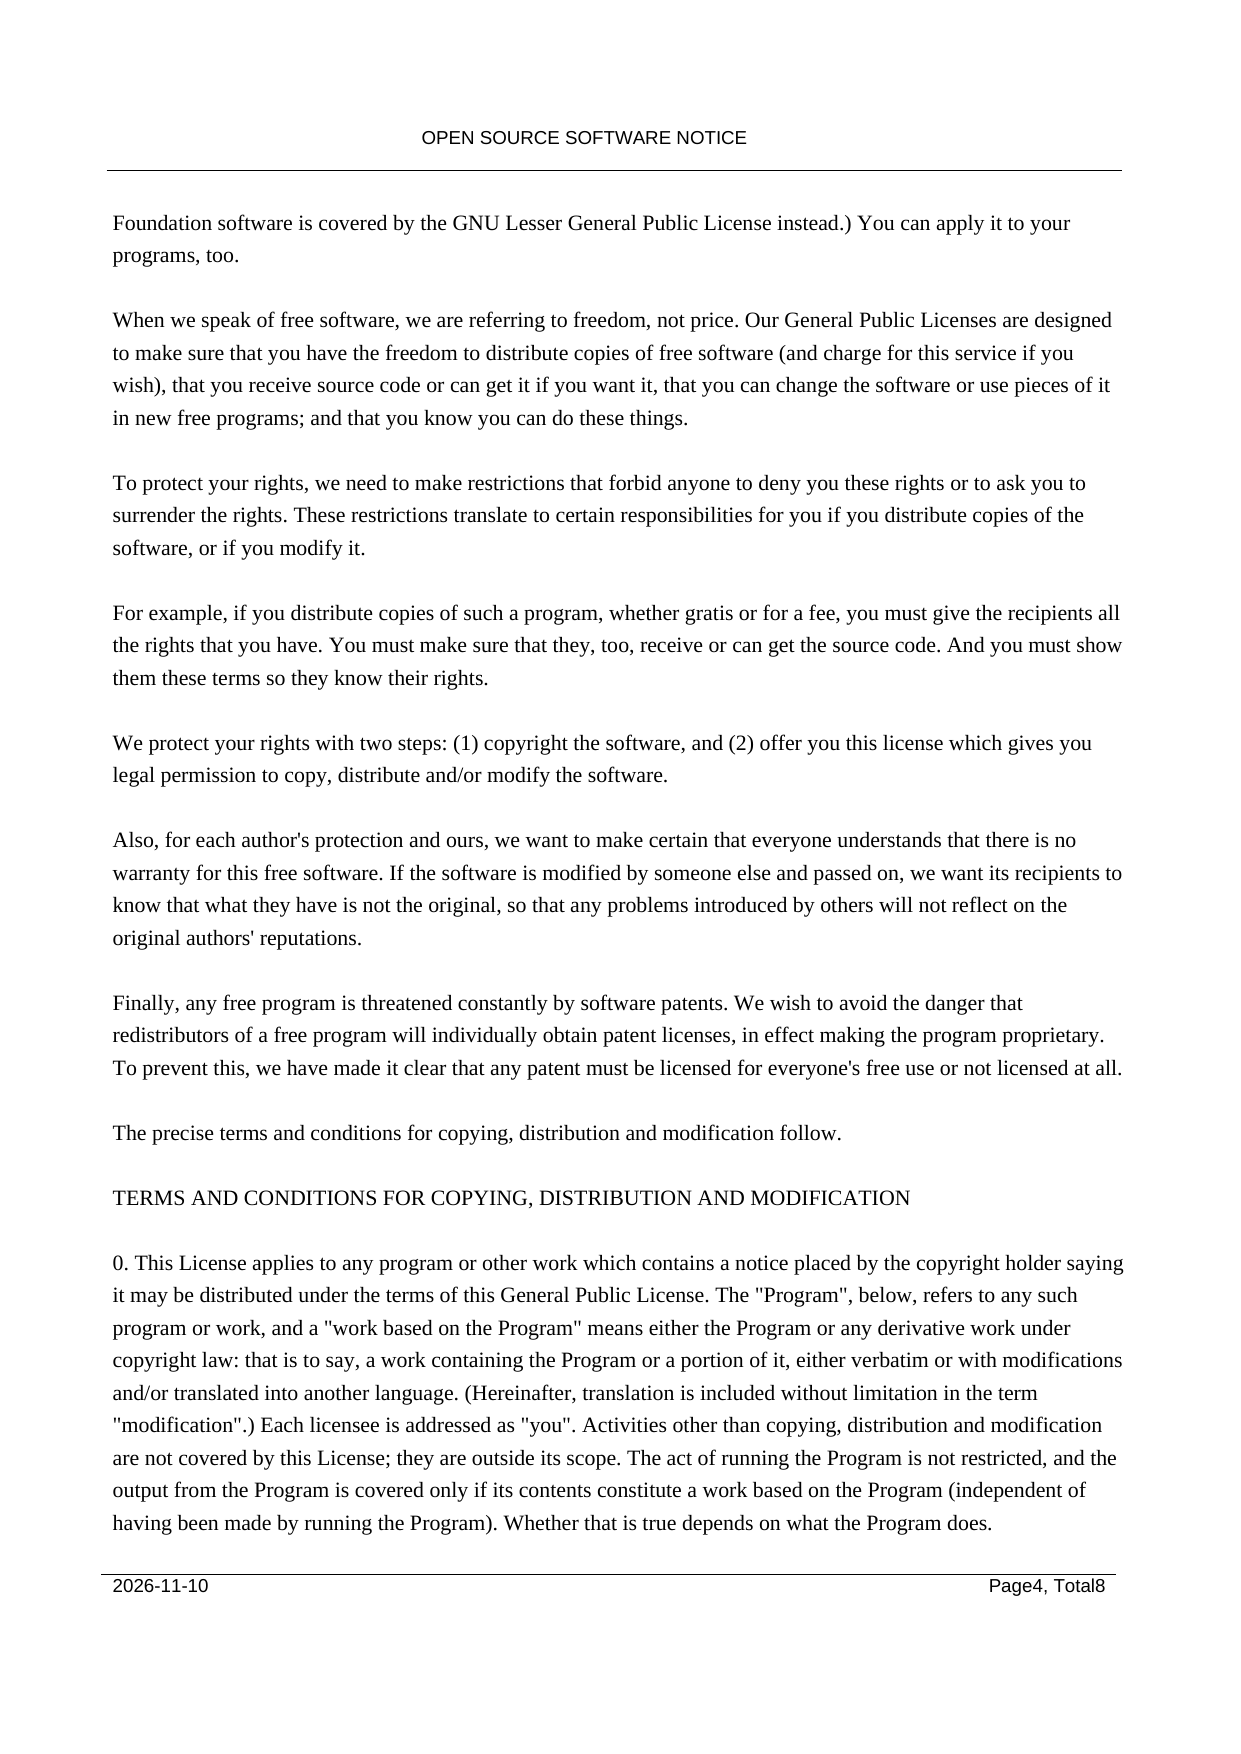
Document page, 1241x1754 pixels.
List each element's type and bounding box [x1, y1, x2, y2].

text [112, 206, 1128, 1539]
